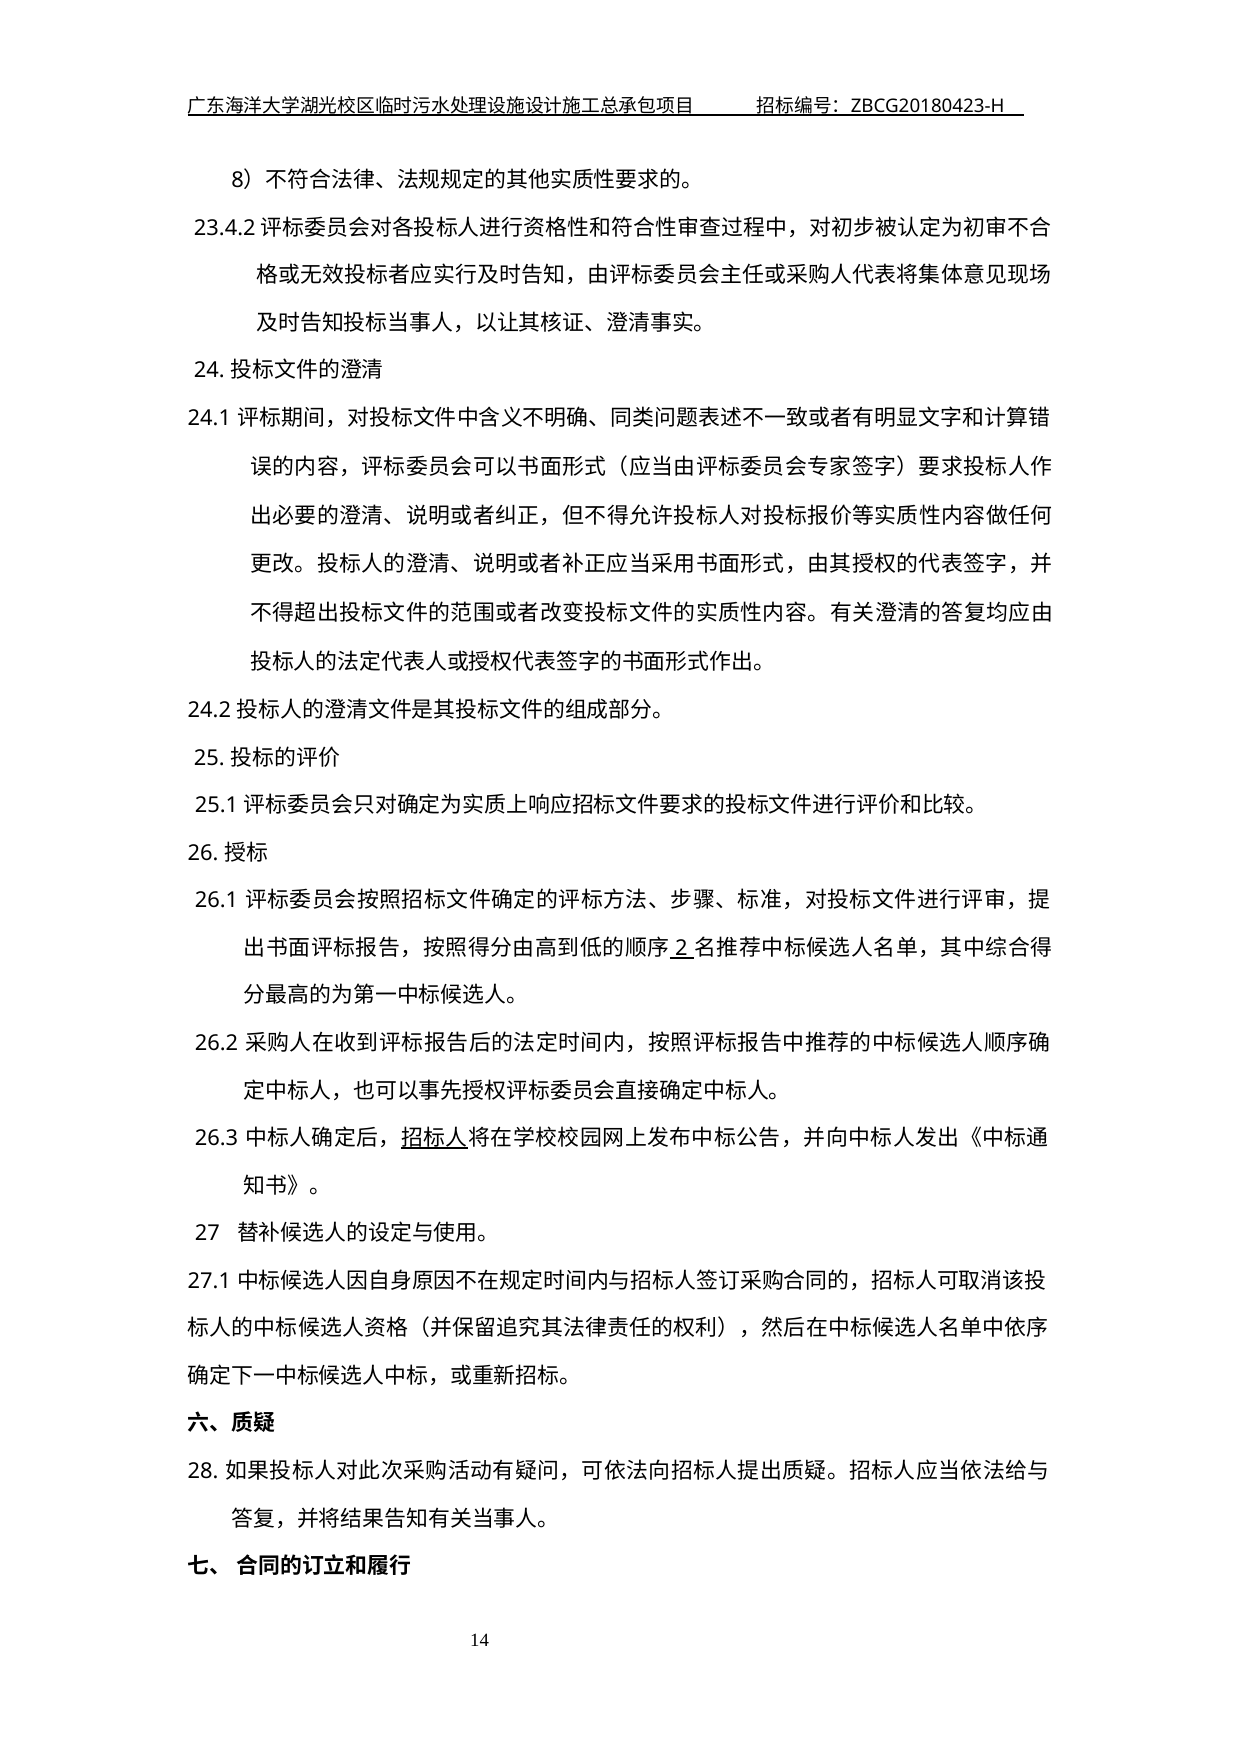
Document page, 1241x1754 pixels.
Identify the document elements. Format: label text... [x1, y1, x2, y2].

list 27.1 中标候选人因自身原因不在规定时间内与招标人签订采购合同的，招标人可取消该投标人的中标候选人资格（并保留追究其法律责任的权利），然后在中标候选人名单中依序确定下一中标候选人中标，或重新招标。 [187, 1263, 1049, 1389]
text 8）不符合法律、法规规定的其他实质性要求的。 [231, 162, 1049, 194]
text 26.1 评标委员会按照招标文件确定的评标方法、步骤、标准，对投标文件进行评审，提出书面评标报告，按照得分由高到低的顺序 2 名推荐中标候选人名单，其中综合得分最高的为第一中标候选人。 [194, 882, 1053, 1009]
text 六、质疑 [187, 1405, 1049, 1437]
list 替补候选人的设定与使用。 [194, 1215, 1049, 1247]
text 25. 投标的评价 [194, 739, 1049, 771]
text 24.2 投标人的澄清文件是其投标文件的组成部分。 [187, 692, 1053, 724]
text 28. 如果投标人对此次采购活动有疑问，可依法向招标人提出质疑。招标人应当依法给与答复，并将结果告知有关当事人。 [187, 1453, 1049, 1532]
text 24.1 评标期间，对投标文件中含义不明确、同类问题表述不一致或者有明显文字和计算错误的内容，评标委员会可以书面形式（应当由评标委员会专家签字）要求投标人作出必要的澄清、说明或者纠正，但不得允许投标人对投标报价等实质性内容做任何更改。投标人的澄清、说明或者补正应当采用书面形式，由其授权的代表签字，并不得超出投标文件的范围或者改变投标文件的实质性内容。有关澄清的答复均应由投标人的法定代表人或授权代表签字的书面形式作出。 [187, 400, 1053, 676]
text 26.2 采购人在收到评标报告后的法定时间内，按照评标报告中推荐的中标候选人顺序确定中标人，也可以事先授权评标委员会直接确定中标人。 [194, 1025, 1053, 1104]
text 26. 授标 [187, 835, 1053, 866]
text 26.3 中标人确定后，招标人将在学校校园网上发布中标公告，并向中标人发出《中标通知书》。 [194, 1120, 1049, 1199]
text 七、 合同的订立和履行 [187, 1548, 1053, 1580]
text 25.1 评标委员会只对确定为实质上响应招标文件要求的投标文件进行评价和比较。 [194, 787, 1049, 819]
text 24. 投标文件的澄清 [194, 352, 1053, 384]
text 23.4.2评标委员会对各投标人进行资格性和符合性审查过程中，对初步被认定为初审不合格或无效投标者应实行及时告知，由评标委员会主任或采购人代表将集体意见现场及时告知投标当事人，以让其核证、澄清事实。 [194, 209, 1053, 336]
